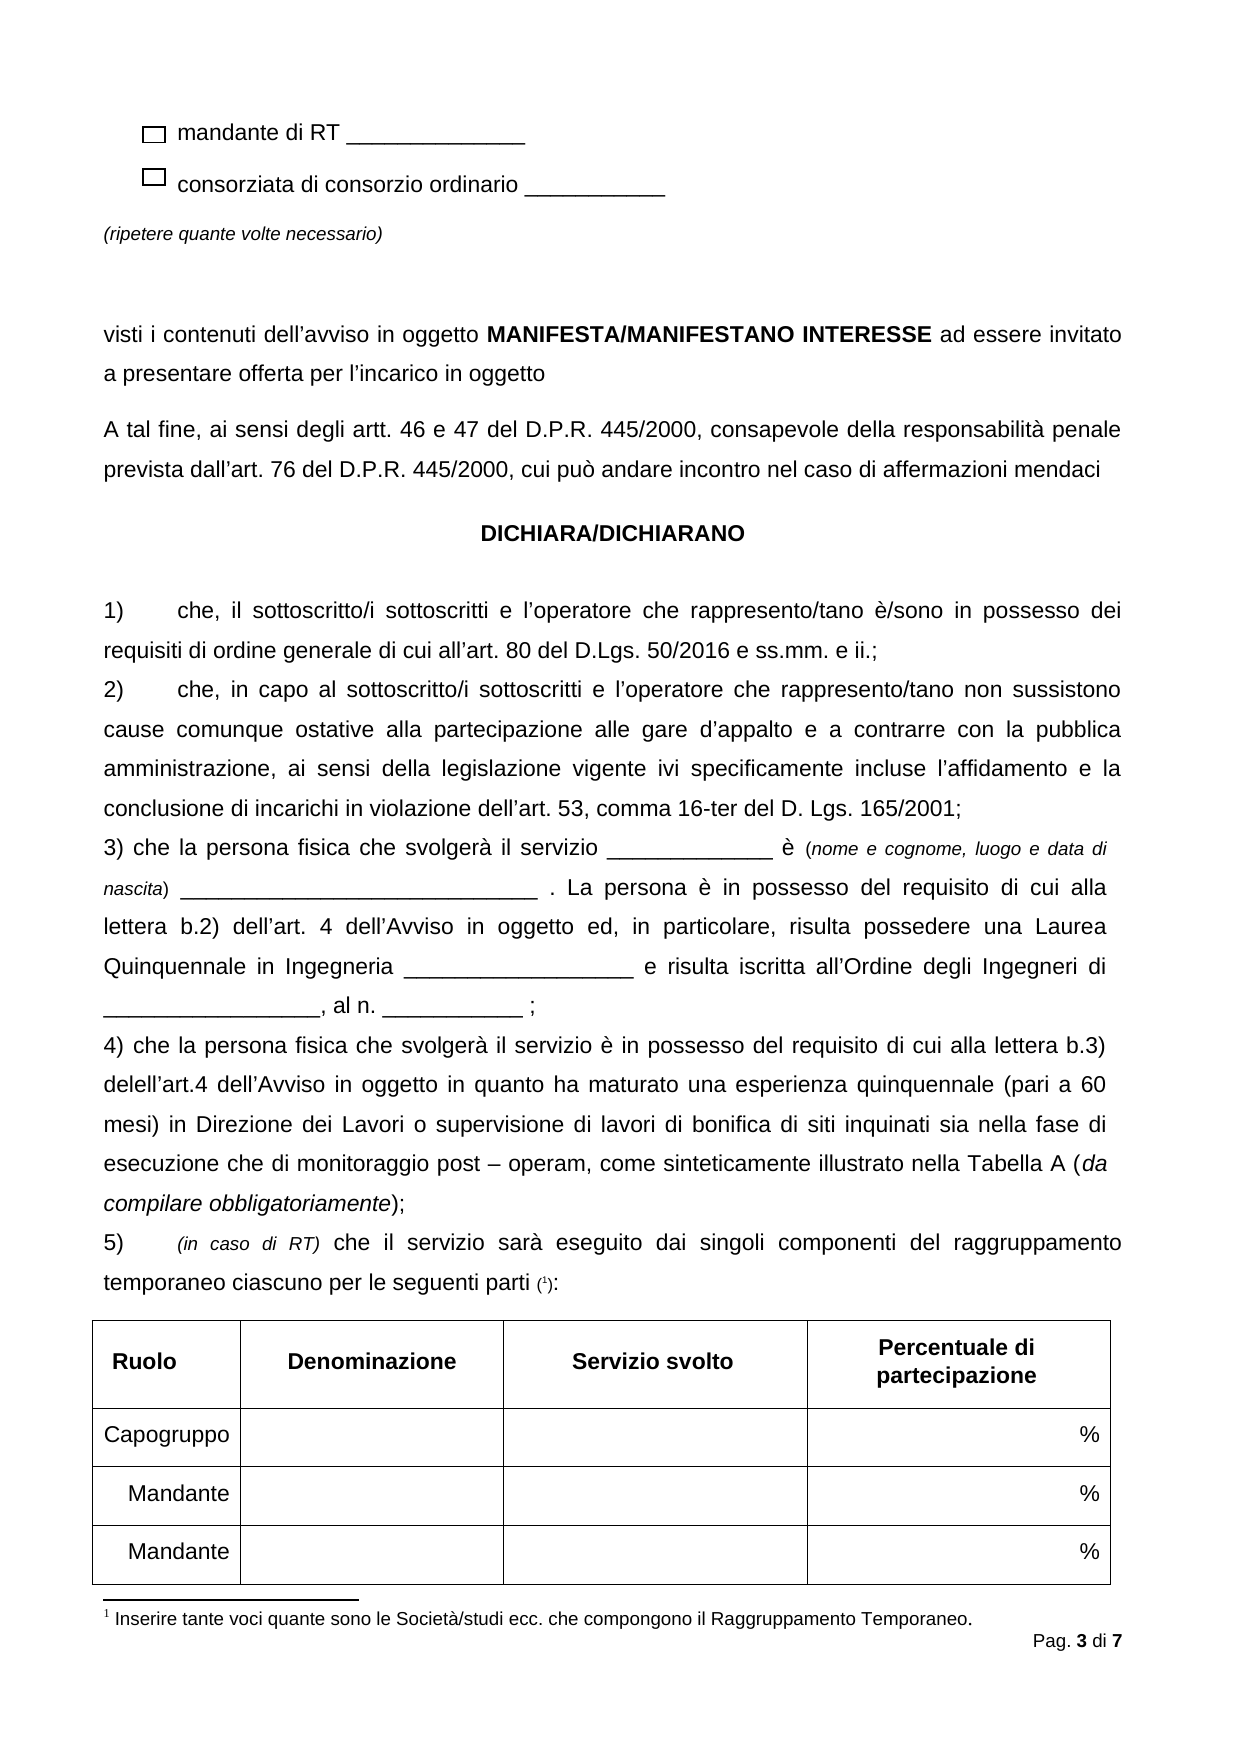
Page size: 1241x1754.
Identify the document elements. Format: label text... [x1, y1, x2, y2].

text consorziata di consorzio ordinario ___________ [103, 171, 1122, 197]
text mandante di RT ______________ [103, 119, 1122, 145]
text DICHIARA/DICHIARANO [103, 520, 1122, 547]
table_header Ruolo [93, 1321, 240, 1407]
list (in caso di RT) che il servizio sarà eseguito dai singoli componenti del raggruppamento temporaneo ciascuno per le seguenti parti (): [103, 1229, 1122, 1295]
text (ripetere quante volte necessario) [103, 223, 1122, 244]
table_cell Mandante [93, 1526, 240, 1583]
table_cell Capogruppo [93, 1409, 240, 1466]
table_cell [241, 1467, 503, 1525]
table_cell [504, 1526, 807, 1583]
table_cell Mandante [93, 1467, 240, 1525]
table_cell % [808, 1526, 1110, 1583]
list che, il sottoscritto/i sottoscritti e l’operatore che rappresento/tano è/sono in possesso dei requisiti di ordine generale di cui all’art. 80 del D.Lgs. 50/2016 e ss.mm. e ii.; [103, 597, 1122, 663]
table_cell [241, 1409, 503, 1466]
table_cell % [808, 1409, 1110, 1466]
table_cell [504, 1409, 807, 1466]
text A tal fine, ai sensi degli artt. 46 e 47 del D.P.R. 445/2000, consapevole della responsabilità penale prevista dall’art. 76 del D.P.R. 445/2000, cui può andare incontro nel caso di affermazioni mendaci [103, 416, 1122, 482]
list che la persona fisica che svolgerà il servizio _____________ è (nome e cognome, luogo e data di nascita) ____________________________ . La persona è in possesso del requisito di cui alla lettera b.2) dell’art. 4 dell’Avviso in oggetto ed, in particolare, risulta possedere una Laurea Quinquennale in Ingegneria __________________ e risulta iscritta all’Ordine degli Ingegneri di _________________, al n. ___________ ; [103, 834, 1107, 1018]
table_header Percentuale di partecipazione [808, 1321, 1110, 1407]
list che, in capo al sottoscritto/i sottoscritti e l’operatore che rappresento/tano non sussistono cause comunque ostative alla partecipazione alle gare d’appalto e a contrarre con la pubblica amministrazione, ai sensi della legislazione vigente ivi specificamente incluse l’affidamento e la conclusione di incarichi in violazione dell’art. 53, comma 16-ter del D. Lgs. 165/2001; [103, 676, 1122, 821]
list che la persona fisica che svolgerà il servizio è in possesso del requisito di cui alla lettera b.3) delell’art.4 dell’Avviso in oggetto in quanto ha maturato una esperienza quinquennale (pari a 60 mesi) in Direzione dei Lavori o supervisione di lavori di bonifica di siti inquinati sia nella fase di esecuzione che di monitoraggio post – operam, come sinteticamente illustrato nella Tabella A (da compilare obbligatoriamente); [103, 1032, 1107, 1216]
table_header Servizio svolto [504, 1321, 807, 1407]
text visti i contenuti dell’avviso in oggetto MANIFESTA/MANIFESTANO INTERESSE ad essere invitato a presentare offerta per l’incarico in oggetto [103, 321, 1122, 386]
table_cell % [808, 1467, 1110, 1525]
table_cell [241, 1526, 503, 1583]
table_header Denominazione [241, 1321, 503, 1407]
table_cell [504, 1467, 807, 1525]
